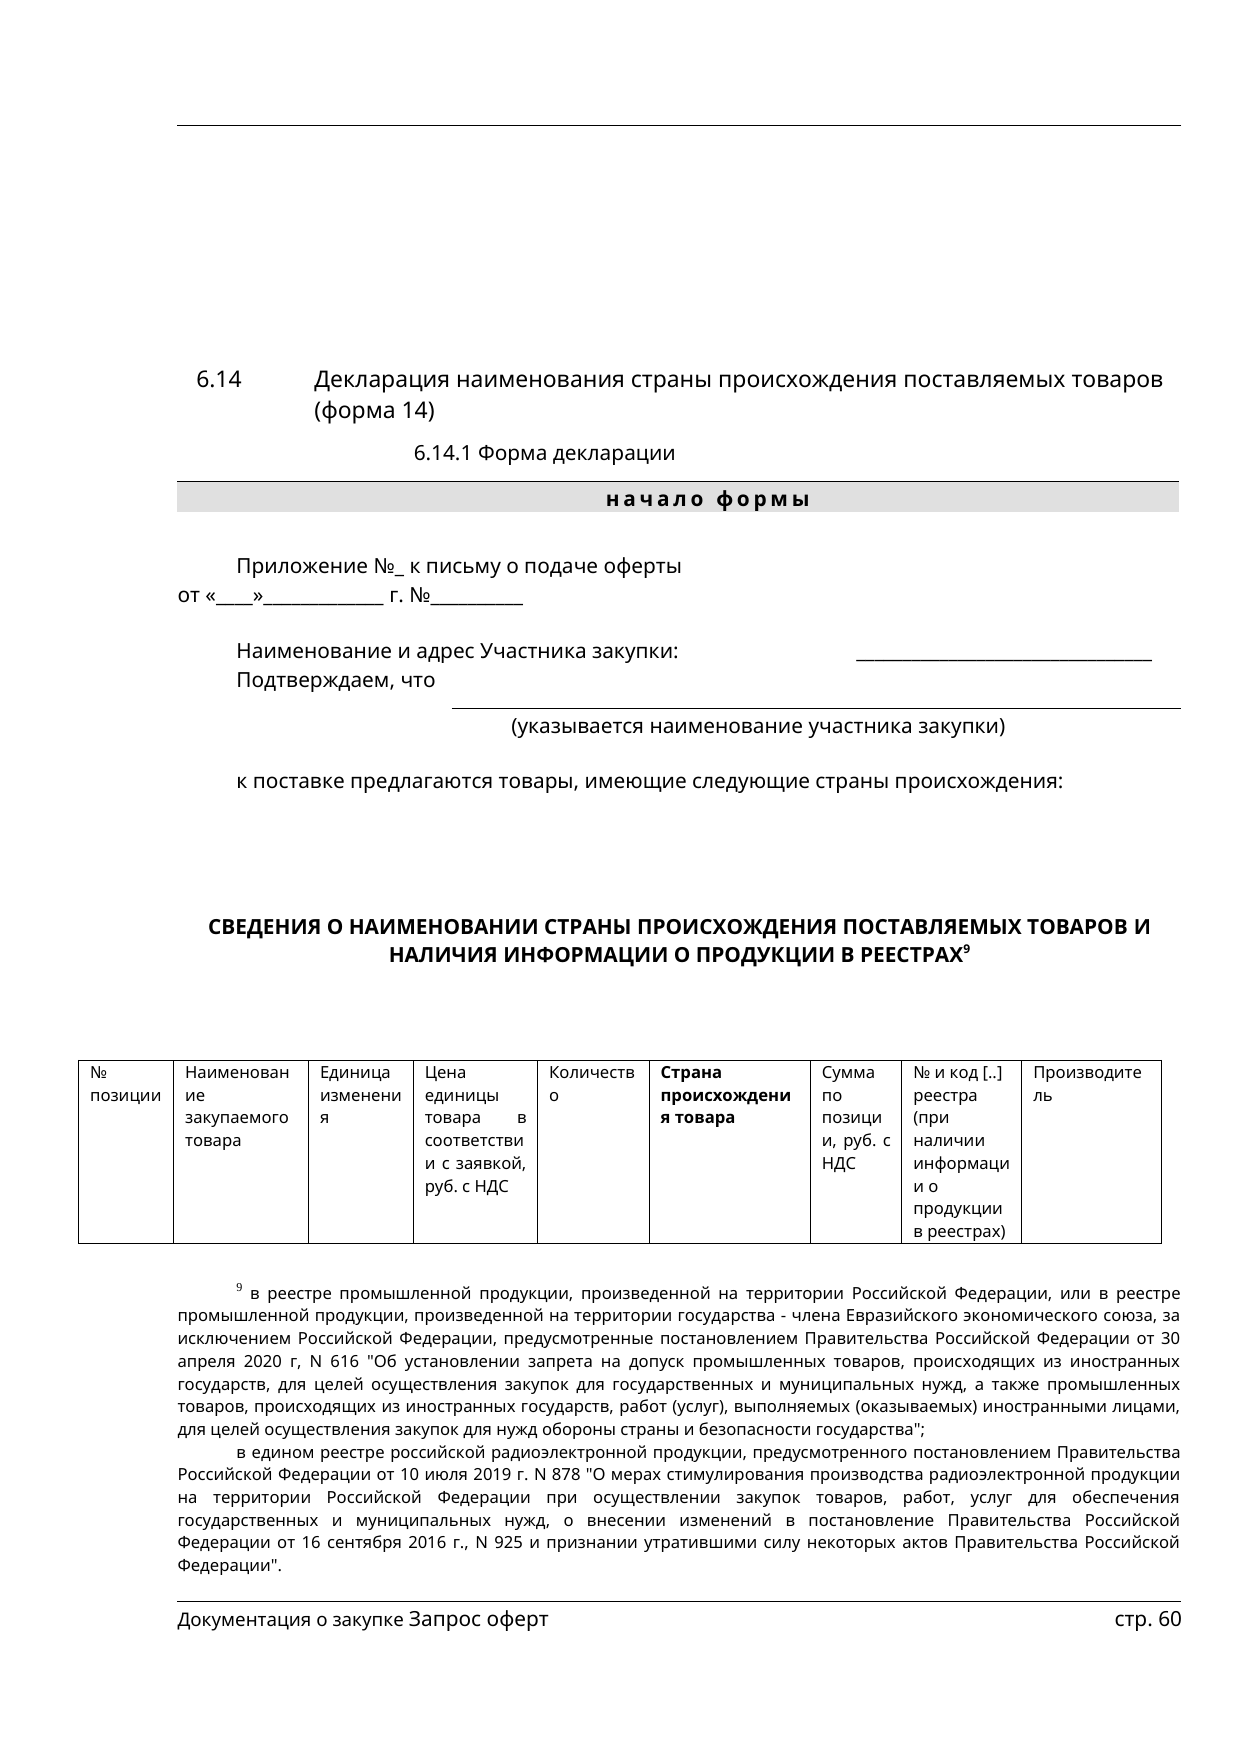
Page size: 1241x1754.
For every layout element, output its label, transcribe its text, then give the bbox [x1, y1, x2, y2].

text 6.14.1 Форма декларации [413, 438, 1181, 466]
table_header Страна происхождения товара [650, 1061, 810, 1242]
subtitle Декларация наименования страны происхождения поставляемых товаров (форма 14) [196, 363, 1181, 425]
text Наименование и адрес Участника закупки: ________________________________ [177, 637, 1181, 665]
text (указывается наименование участника закупки) [452, 709, 1181, 739]
text к поставке предлагаются товары, имеющие следующие страны происхождения: [177, 766, 1181, 794]
text Приложение №_ к письму о подаче оферты от «____»_____________ г. №__________ [177, 551, 1181, 608]
text Сведения о наименовании страны происхождения поставляемых товаров и наличия информации о продукции в реестрах [177, 912, 1181, 969]
table_header Производитель [1022, 1061, 1161, 1242]
table_header Наименование закупаемого товара [174, 1061, 308, 1242]
table_header № и код [..] реестра (при наличии информации о продукции в реестрах) [902, 1061, 1021, 1242]
text начало формы [177, 482, 1179, 512]
table_header Единица изменения [309, 1061, 413, 1242]
table_header Цена единицы товара в соответствии с заявкой, руб. с НДС [414, 1061, 537, 1242]
table_header № позиции [79, 1061, 173, 1242]
table_header Сумма по позиции, руб. с НДС [811, 1061, 901, 1242]
text Подтверждаем, что [177, 665, 1181, 693]
table_header Количество [538, 1061, 649, 1242]
